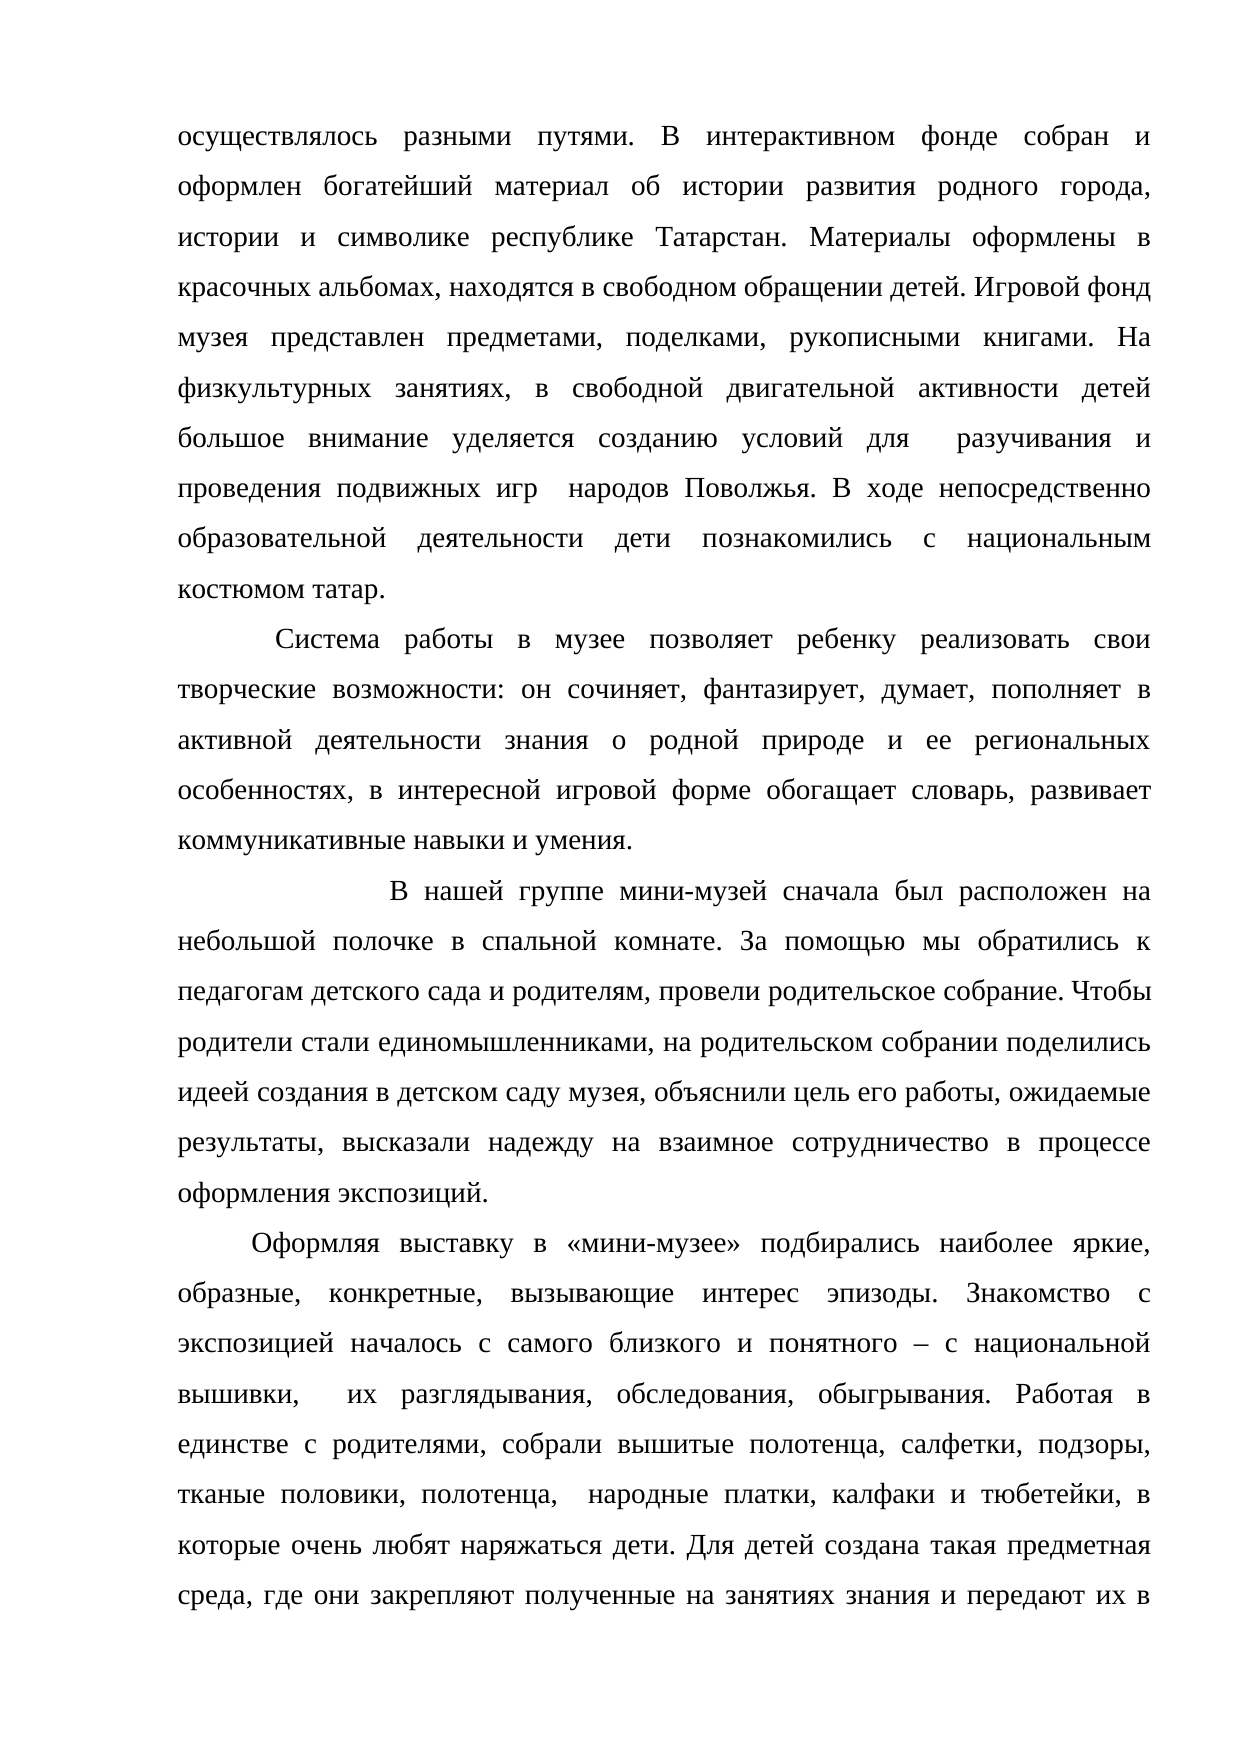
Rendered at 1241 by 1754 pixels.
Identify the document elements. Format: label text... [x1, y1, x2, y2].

text В нашей группе мини-музей сначала был расположен на небольшой полочке в спальной комнате. За помощью мы обратились к педагогам детского сада и родителям, провели родительское собрание. Чтобы родители стали единомышленниками, на родительском собрании поделились идеей создания в детском саду музея, объяснили цель его работы, ожидаемые результаты, высказали надежду на взаимное сотрудничество в процессе оформления экспозиций. [177, 873, 1152, 1208]
text Система работы в музее позволяет ребенку реализовать свои творческие возможности: он сочиняет, фантазирует, думает, пополняет в активной деятельности знания о родной природе и ее региональных особенностях, в интересной игровой форме обогащает словарь, развивает коммуникативные навыки и умения. [177, 621, 1152, 856]
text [177, 1225, 1152, 1611]
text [177, 118, 1152, 604]
